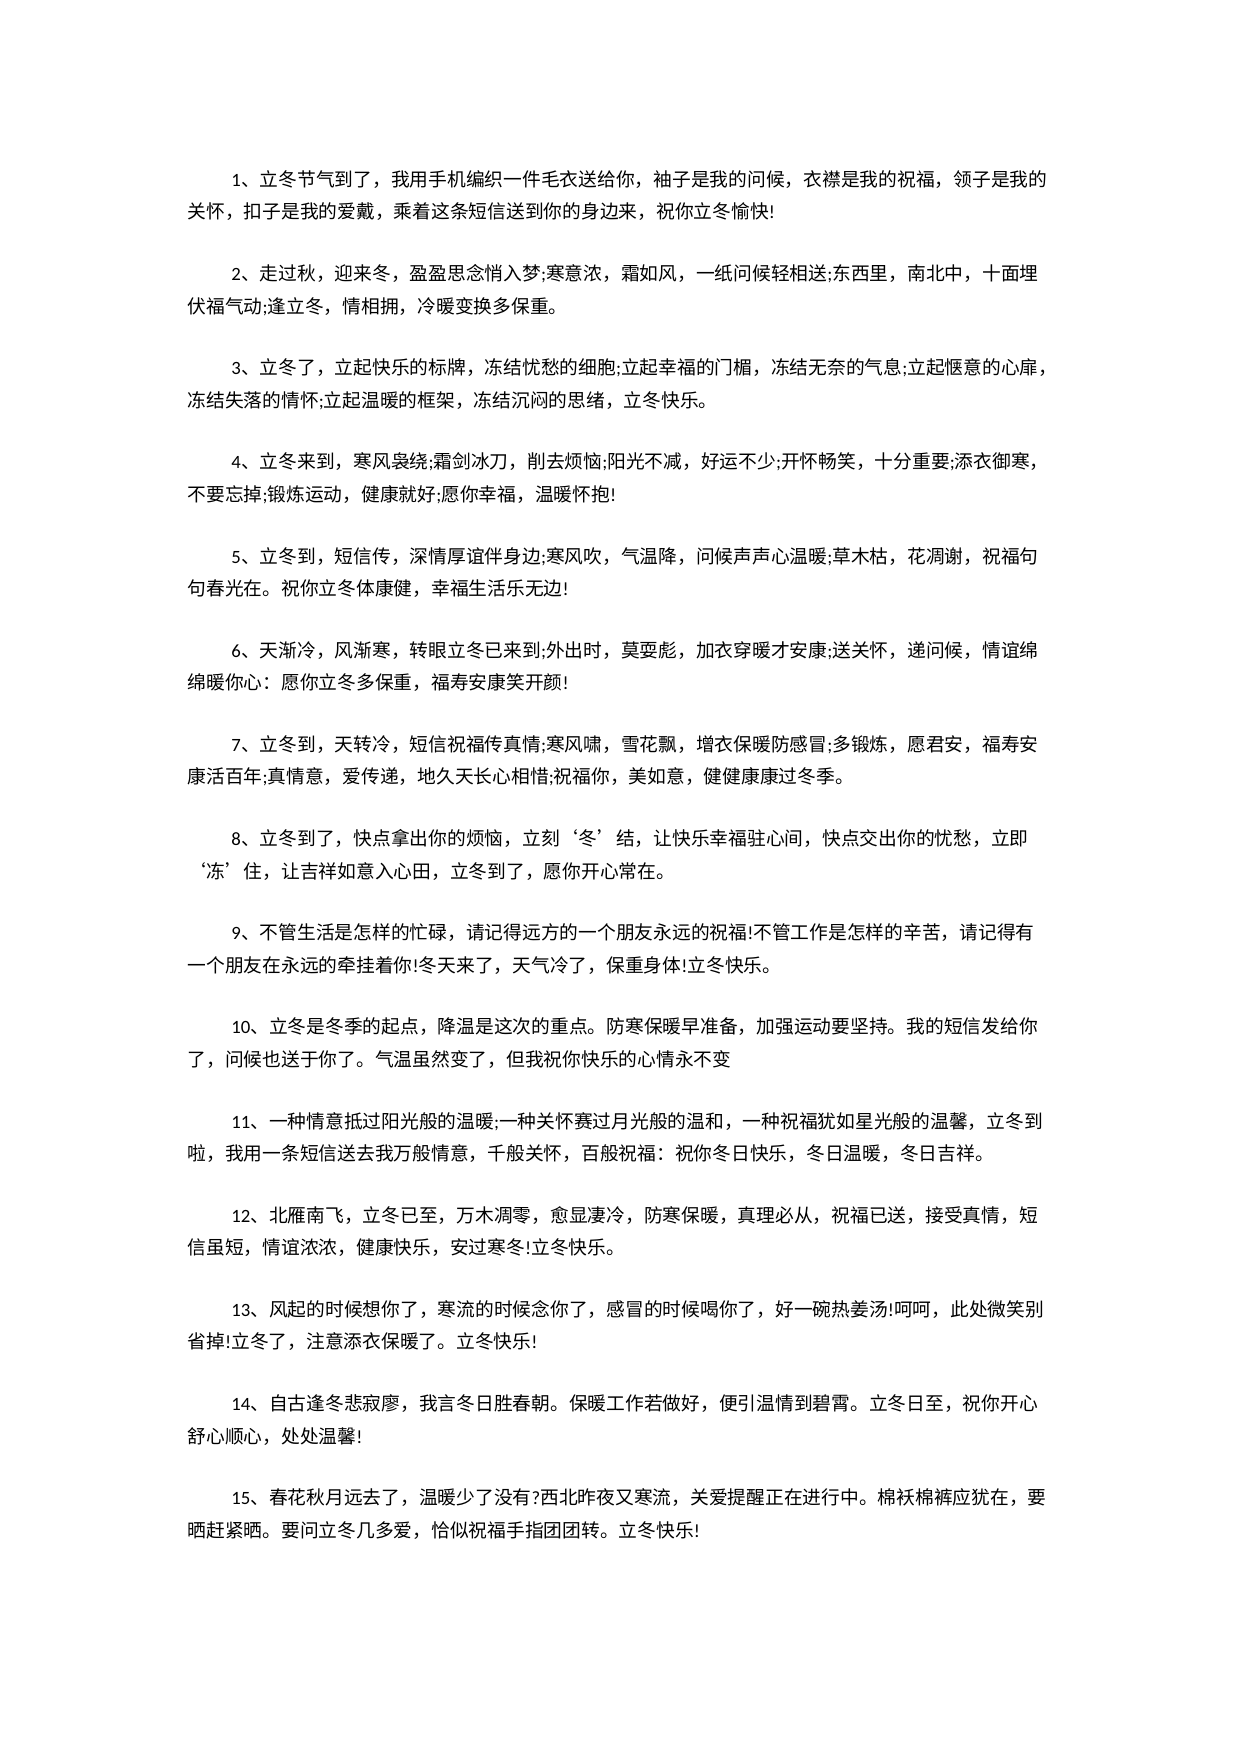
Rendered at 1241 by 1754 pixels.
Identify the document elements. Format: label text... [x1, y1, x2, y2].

text 8、立冬到了，快点拿出你的烦恼，立刻‘冬’结，让快乐幸福驻心间，快点交出你的忧愁，立即‘冻’住，让吉祥如意入心田，立冬到了，愿你开心常在。 [187, 821, 1053, 886]
text 15、春花秋月远去了，温暖少了没有?西北昨夜又寒流，关爱提醒正在进行中。棉袄棉裤应犹在，要晒赶紧晒。要问立冬几多爱，恰似祝福手指团团转。立冬快乐! [187, 1480, 1053, 1545]
text 14、自古逢冬悲寂廖，我言冬日胜春朝。保暖工作若做好，便引温情到碧霄。立冬日至，祝你开心舒心顺心，处处温馨! [187, 1386, 1053, 1451]
text 7、立冬到，天转冷，短信祝福传真情;寒风啸，雪花飘，增衣保暖防感冒;多锻炼，愿君安，福寿安康活百年;真情意，爱传递，地久天长心相惜;祝福你，美如意，健健康康过冬季。 [187, 727, 1053, 792]
text 3、立冬了，立起快乐的标牌，冻结忧愁的细胞;立起幸福的门楣，冻结无奈的气息;立起惬意的心扉，冻结失落的情怀;立起温暖的框架，冻结沉闷的思绪，立冬快乐。 [187, 350, 1053, 415]
text 5、立冬到，短信传，深情厚谊伴身边;寒风吹，气温降，问候声声心温暖;草木枯，花凋谢，祝福句句春光在。祝你立冬体康健，幸福生活乐无边! [187, 539, 1053, 604]
text 11、一种情意抵过阳光般的温暖;一种关怀赛过月光般的温和，一种祝福犹如星光般的温馨，立冬到啦，我用一条短信送去我万般情意，千般关怀，百般祝福：祝你冬日快乐，冬日温暖，冬日吉祥。 [187, 1104, 1053, 1169]
text 4、立冬来到，寒风袅绕;霜剑冰刀，削去烦恼;阳光不减，好运不少;开怀畅笑，十分重要;添衣御寒，不要忘掉;锻炼运动，健康就好;愿你幸福，温暖怀抱! [187, 444, 1053, 509]
text 12、北雁南飞，立冬已至，万木凋零，愈显凄冷，防寒保暖，真理必从，祝福已送，接受真情，短信虽短，情谊浓浓，健康快乐，安过寒冬!立冬快乐。 [187, 1198, 1053, 1263]
text 2、走过秋，迎来冬，盈盈思念悄入梦;寒意浓，霜如风，一纸问候轻相送;东西里，南北中，十面埋伏福气动;逢立冬，情相拥，冷暖变换多保重。 [187, 256, 1053, 321]
text 13、风起的时候想你了，寒流的时候念你了，感冒的时候喝你了，好一碗热姜汤!呵呵，此处微笑别省掉!立冬了，注意添衣保暖了。立冬快乐! [187, 1292, 1053, 1357]
text 9、不管生活是怎样的忙碌，请记得远方的一个朋友永远的祝福!不管工作是怎样的辛苦，请记得有一个朋友在永远的牵挂着你!冬天来了，天气冷了，保重身体!立冬快乐。 [187, 915, 1053, 980]
text 10、立冬是冬季的起点，降温是这次的重点。防寒保暖早准备，加强运动要坚持。我的短信发给你了，问候也送于你了。气温虽然变了，但我祝你快乐的心情永不变 [187, 1009, 1053, 1074]
text 6、天渐冷，风渐寒，转眼立冬已来到;外出时，莫耍彪，加衣穿暖才安康;送关怀，递问候，情谊绵绵暖你心：愿你立冬多保重，福寿安康笑开颜! [187, 633, 1053, 698]
text 1、立冬节气到了，我用手机编织一件毛衣送给你，袖子是我的问候，衣襟是我的祝福，领子是我的关怀，扣子是我的爱戴，乘着这条短信送到你的身边来，祝你立冬愉快! [187, 162, 1053, 227]
